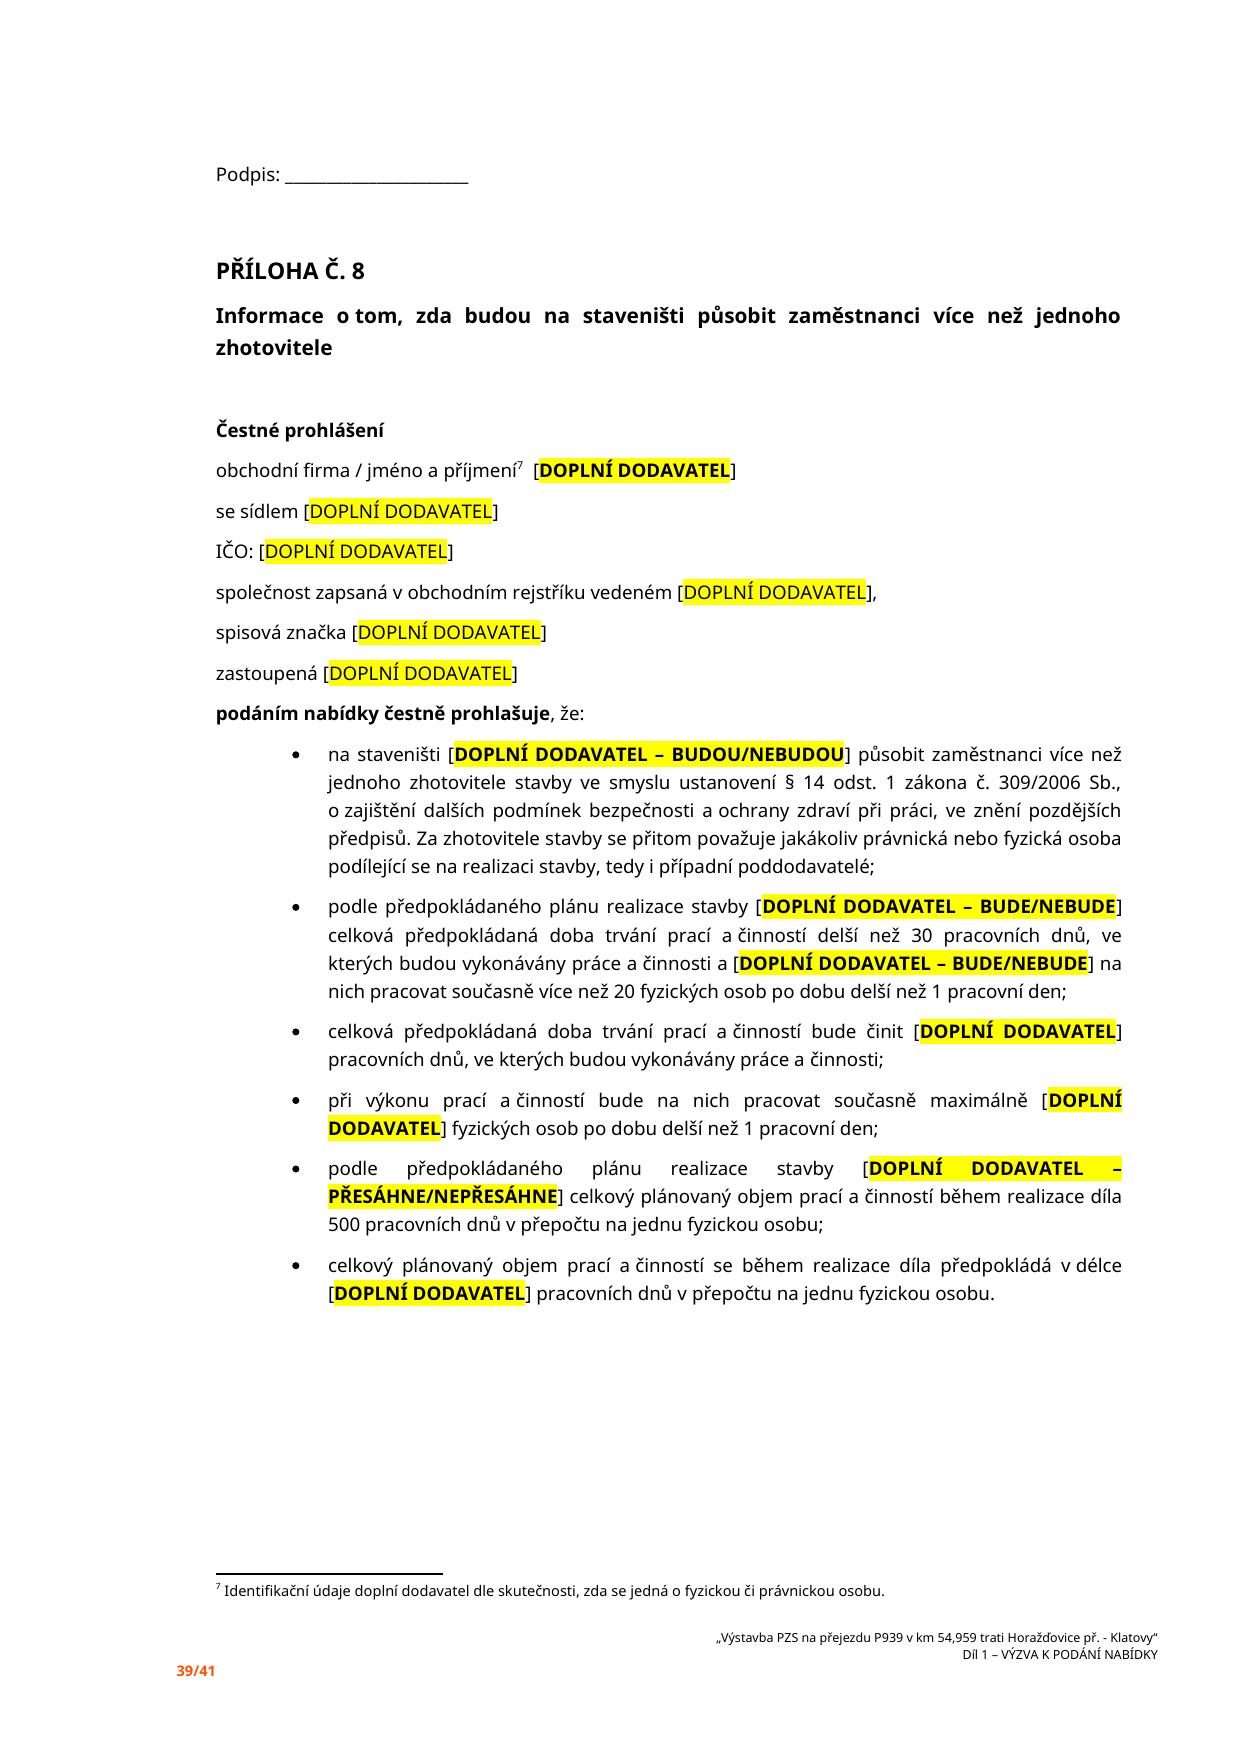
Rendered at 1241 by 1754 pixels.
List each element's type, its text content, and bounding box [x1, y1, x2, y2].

text podle předpokládaného plánu realizace stavby [DOPLNÍ DODAVATEL – BUDE/NEBUDE] celková předpokládaná doba trvání prací a činností delší než 30 pracovních dnů, ve kterých budou vykonávány práce a činnosti a [DOPLNÍ DODAVATEL – BUDE/NEBUDE] na nich pracovat současně více než 20 fyzických osob po dobu delší než 1 pracovní den; [292, 894, 1122, 1003]
text podáním nabídky čestně prohlašuje, že: [216, 701, 1122, 726]
text společnost zapsaná v obchodním rejstříku vedeném [DOPLNÍ DODAVATEL], [866, 579, 1122, 605]
text podle předpokládaného plánu realizace stavby [DOPLNÍ DODAVATEL – PŘESÁHNE/NEPŘESÁHNE] celkový plánovaný objem prací a činností během realizace díla 500 pracovních dnů v přepočtu na jednu fyzickou osobu; [292, 1156, 1122, 1237]
text se sídlem [DOPLNÍ DODAVATEL] [492, 498, 1122, 524]
text Příloha č. 8 [216, 255, 1122, 286]
text spisová značka [DOPLNÍ DODAVATEL] [216, 620, 358, 645]
text celkový plánovaný objem prací a činností se během realizace díla předpokládá v délce [DOPLNÍ DODAVATEL] pracovních dnů v přepočtu na jednu fyzickou osobu. [292, 1252, 1122, 1306]
text Podpis: ______________________ [216, 161, 1122, 187]
text Informace o tom, zda budou na staveništi působit zaměstnanci více než jednoho zhotovitele [216, 302, 1122, 361]
text zastoupená [DOPLNÍ DODAVATEL] [512, 660, 1122, 686]
text zastoupená [DOPLNÍ DODAVATEL] [216, 660, 329, 686]
text se sídlem [DOPLNÍ DODAVATEL] [216, 498, 309, 524]
text obchodní firma / jméno a příjmení [DOPLNÍ DODAVATEL] [216, 458, 539, 483]
text IČO: [DOPLNÍ DODAVATEL] [447, 539, 1122, 564]
text obchodní firma / jméno a příjmení [DOPLNÍ DODAVATEL] [730, 458, 1122, 483]
text při výkonu prací a činností bude na nich pracovat současně maximálně [DOPLNÍ DODAVATEL] fyzických osob po dobu delší než 1 pracovní den; [292, 1087, 1122, 1141]
text spisová značka [DOPLNÍ DODAVATEL] [541, 620, 1122, 645]
text společnost zapsaná v obchodním rejstříku vedeném [DOPLNÍ DODAVATEL], [216, 579, 683, 605]
text Čestné prohlášení [216, 417, 1122, 443]
text celková předpokládaná doba trvání prací a činností bude činit [DOPLNÍ DODAVATEL] pracovních dnů, ve kterých budou vykonávány práce a činnosti; [292, 1018, 1122, 1072]
text na staveništi [DOPLNÍ DODAVATEL – BUDOU/NEBUDOU] působit zaměstnanci více než jednoho zhotovitele stavby ve smyslu ustanovení § 14 odst. 1 zákona č. 309/2006 Sb., o zajištění dalších podmínek bezpečnosti a ochrany zdraví při práci, ve znění pozdějších předpisů. Za zhotovitele stavby se přitom považuje jakákoliv právnická nebo fyzická osoba podílející se na realizaci stavby, tedy i případní poddodavatelé; [292, 741, 1122, 879]
